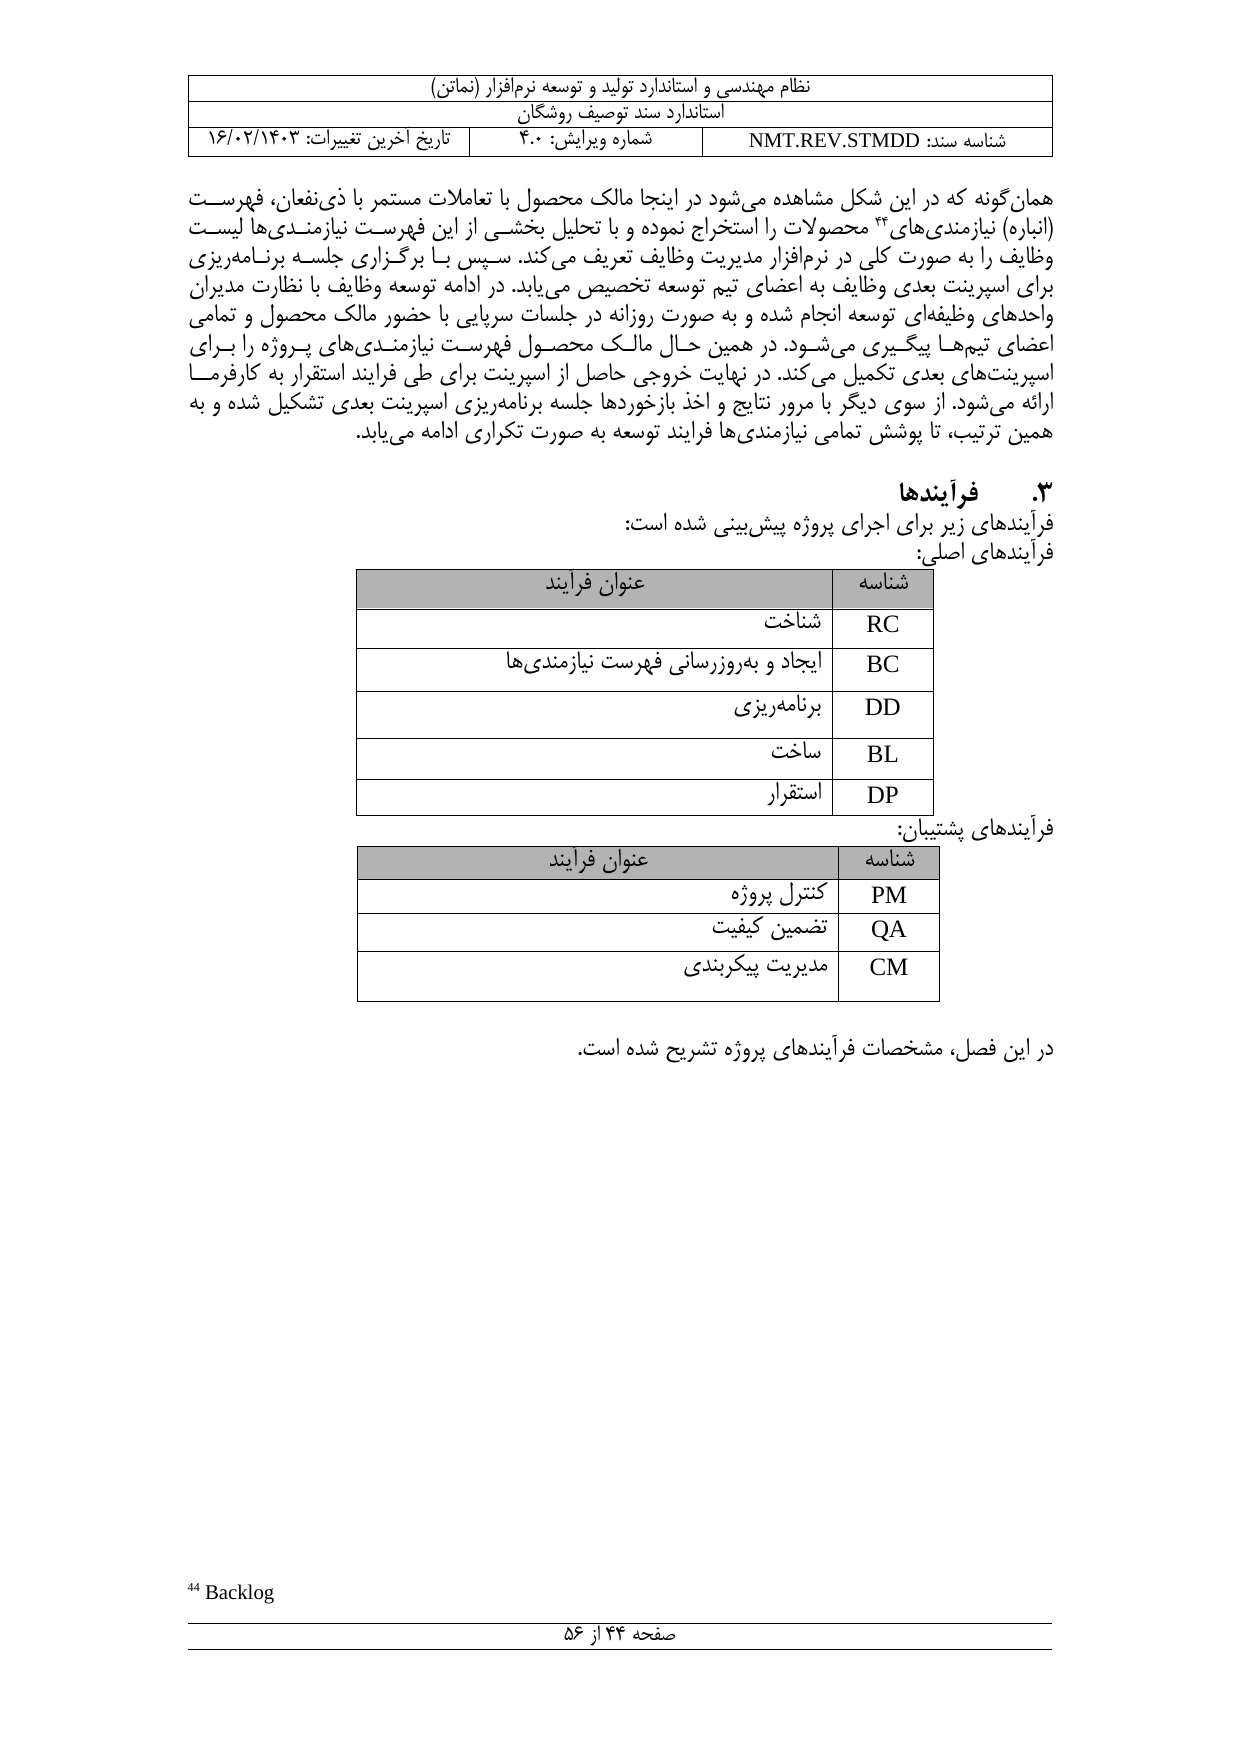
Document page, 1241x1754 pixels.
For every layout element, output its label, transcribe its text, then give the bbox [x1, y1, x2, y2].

table_cell ساخت [357, 739, 832, 779]
table_cell برنامه‌ریزی [357, 692, 832, 738]
table_cell PM [839, 880, 939, 913]
table_cell ایجاد و به‌روزرسانی فهرست نیازمندی‌ها [357, 649, 832, 691]
text فرآيندهاي پشتيبان: [187, 816, 1053, 846]
table_cell مديريت پيكربندي [358, 952, 838, 1001]
table_cell DD [833, 692, 933, 738]
table_cell QA [839, 914, 939, 951]
table_cell DP [833, 780, 933, 815]
table_header شناسه [833, 570, 933, 608]
table_header عنوان فرآيند [358, 847, 838, 879]
text همان‌گونه که در این شکل مشاهده می‌شود در اینجا مالک محصول با تعاملات مستمر با ذی‌نفعان، فهرست (انباره) نیازمندی‌های محصولات را استخراج نموده و با تحلیل بخشی از این فهرست نیازمندی‌ها لیست وظایف را به صورت کلی در نرم‌افزار مدیریت وظایف تعریف می‌کند. سپس با برگزاری جلسه برنامه‌ریزی برای اسپرینت بعدی وظایف به اعضای تیم توسعه تخصیص می‌یابد. در ادامه توسعه وظایف با نظارت مدیران واحدهای وظیفه‌ای توسعه انجام شده و به صورت روزانه در جلسات سرپایی با حضور مالک محصول و تمامی اعضای تیم‌ها پیگیری می‌شود. در همین حال مالک محصول فهرست نیازمندی‌های پروژه را برای اسپرینت‌های بعدی تکمیل می‌کند. در نهایت خروجی حاصل از اسپرینت برای طی فرایند استقرار به کارفرما ارائه می‌شود. از سوی دیگر با مرور نتایج و اخذ بازخوردها جلسه برنامه‌ریزی اسپرینت بعدی تشکیل شده و به همین ترتیب، تا پوشش تمامی نیازمندی‌ها فرایند توسعه به صورت تکراری ادامه می‌یابد. [187, 186, 1053, 448]
table_cell شناخت [357, 610, 832, 648]
table_header عنوان فرآيند [357, 570, 832, 608]
text ۳. فرآيندها [187, 482, 1053, 511]
table_cell BL [833, 739, 933, 779]
table_cell استقرار [357, 780, 832, 815]
text در اين فصل، مشخصات فرآيندهاي پروژه تشريح شده است. [187, 1036, 1053, 1065]
text فرآيندهاي زير براي اجراي پروژه پيش‌بيني شده است: [187, 511, 1053, 540]
table_cell کنترل پروژه [358, 880, 838, 913]
table_cell تضمين كيفيت [358, 914, 838, 951]
table_cell CM [839, 952, 939, 1001]
table_cell BC [833, 649, 933, 691]
text فرآيندهاي اصلي: [187, 540, 1053, 569]
table_cell RC [833, 610, 933, 648]
table_header شناسه [839, 847, 939, 879]
